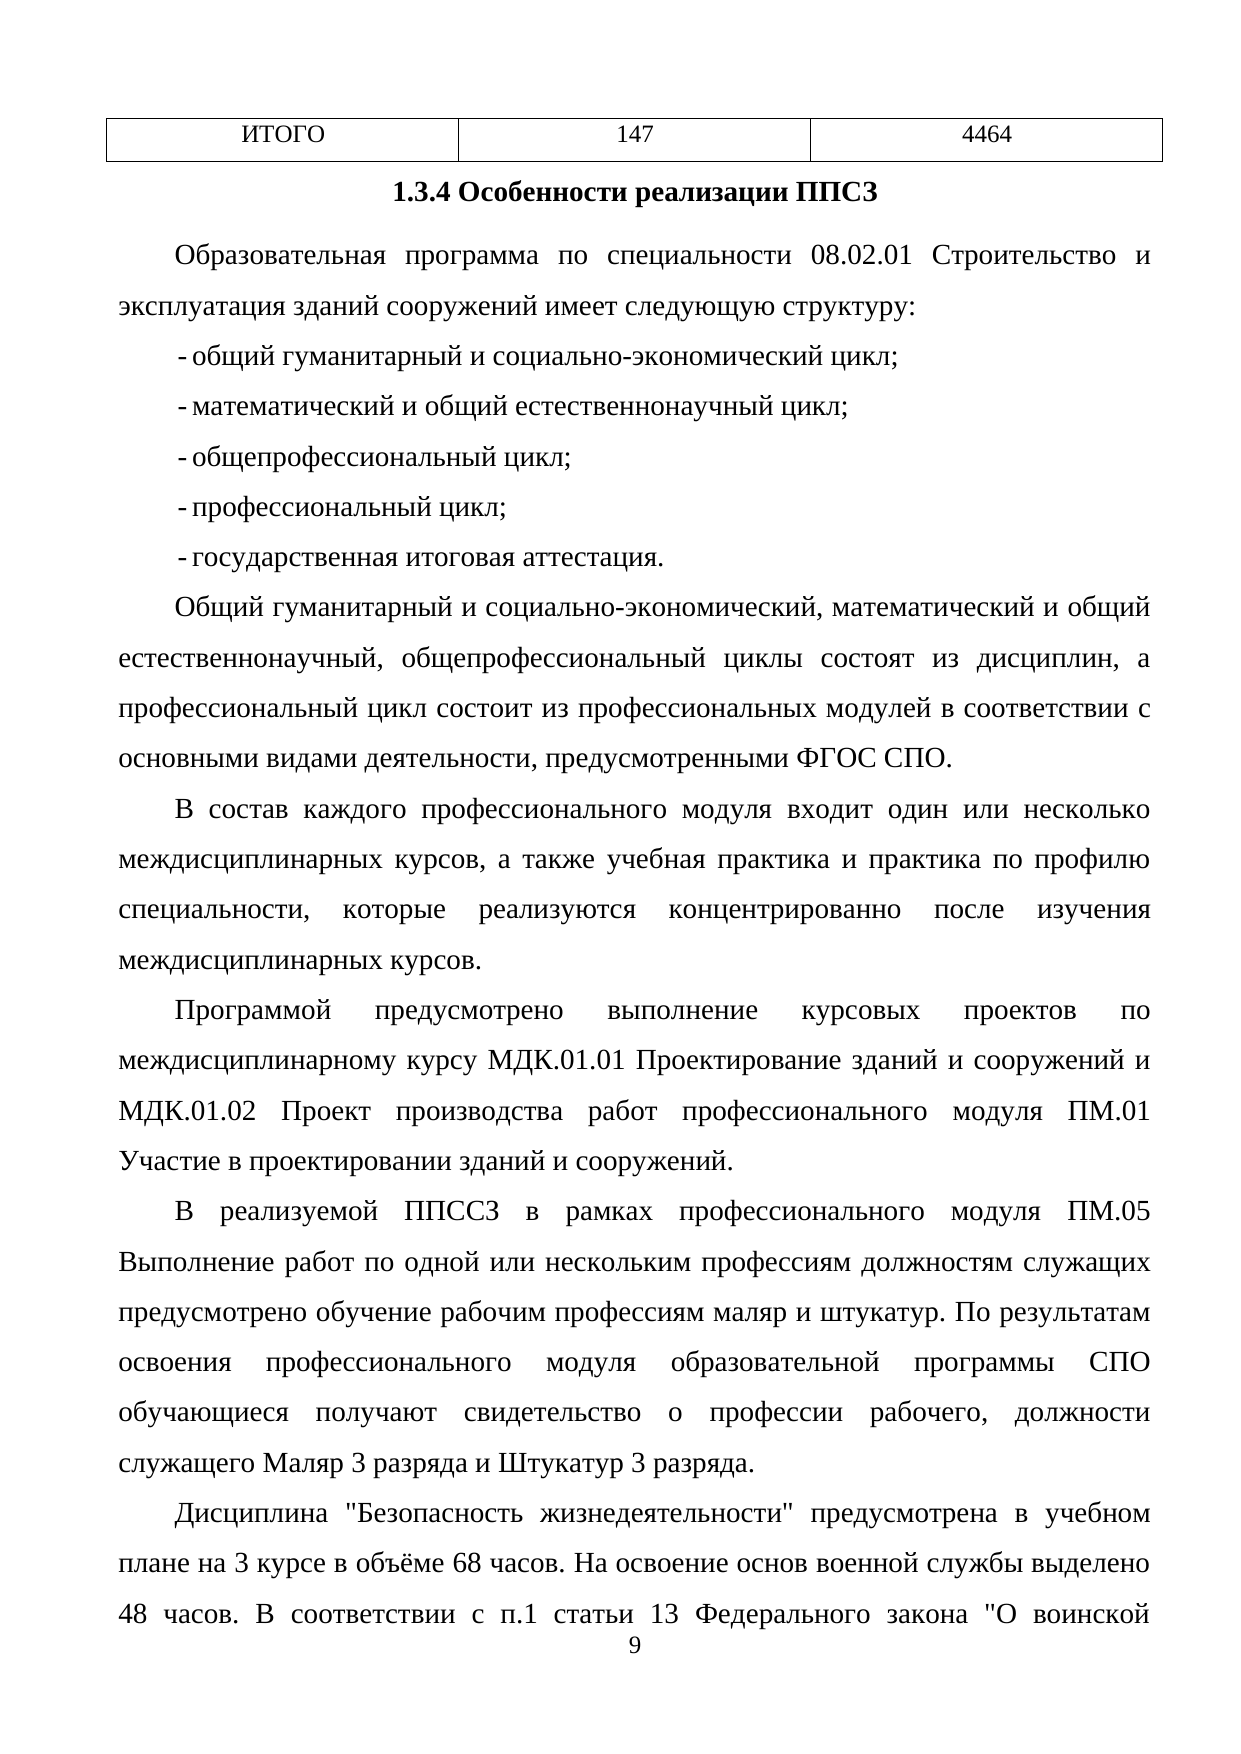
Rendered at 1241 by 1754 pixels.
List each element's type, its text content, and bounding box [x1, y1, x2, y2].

text Программой предусмотрено выполнение курсовых проектов по междисциплинарному курсу МДК.01.01 Проектирование зданий и сооружений и МДК.01.02 Проект производства работ профессионального модуля ПМ.01 Участие в проектировании зданий и сооружений. [118, 992, 1152, 1177]
table_cell ИТОГО [107, 119, 458, 161]
text Образовательная программа по специальности 08.02.01 Строительство и эксплуатация зданий сооружений имеет следующую структуру: [118, 237, 1152, 321]
list профессиональный цикл; [118, 489, 1152, 522]
list государственная итоговая аттестация. [118, 539, 1152, 573]
table_cell 147 [459, 119, 810, 161]
list общепрофессиональный цикл; [118, 439, 1152, 472]
text В состав каждого профессионального модуля входит один или несколько междисциплинарных курсов, а также учебная практика и практика по профилю специальности, которые реализуются концентрированно после изучения междисциплинарных курсов. [118, 791, 1152, 975]
list математический и общий естественнонаучный цикл; [118, 388, 1152, 422]
list общий гуманитарный и социально-экономический цикл; [118, 338, 1152, 372]
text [118, 1495, 1152, 1629]
text Общий гуманитарный и социально-экономический, математический и общий естественнонаучный, общепрофессиональный циклы состоят из дисциплин, а профессиональный цикл состоит из профессиональных модулей в соответствии с основными видами деятельности, предусмотренными ФГОС СПО. [118, 589, 1152, 774]
text 1.3.4 Особенности реализации ППСЗ [118, 174, 1152, 208]
text В реализуемой ППССЗ в рамках профессионального модуля ПМ.05 Выполнение работ по одной или нескольким профессиям должностям служащих предусмотрено обучение рабочим профессиям маляр и штукатур. По результатам освоения профессионального модуля образовательной программы СПО обучающиеся получают свидетельство о профессии рабочего, должности служащего Маляр 3 разряда и Штукатур 3 разряда. [118, 1193, 1152, 1478]
table_cell 4464 [811, 119, 1162, 161]
